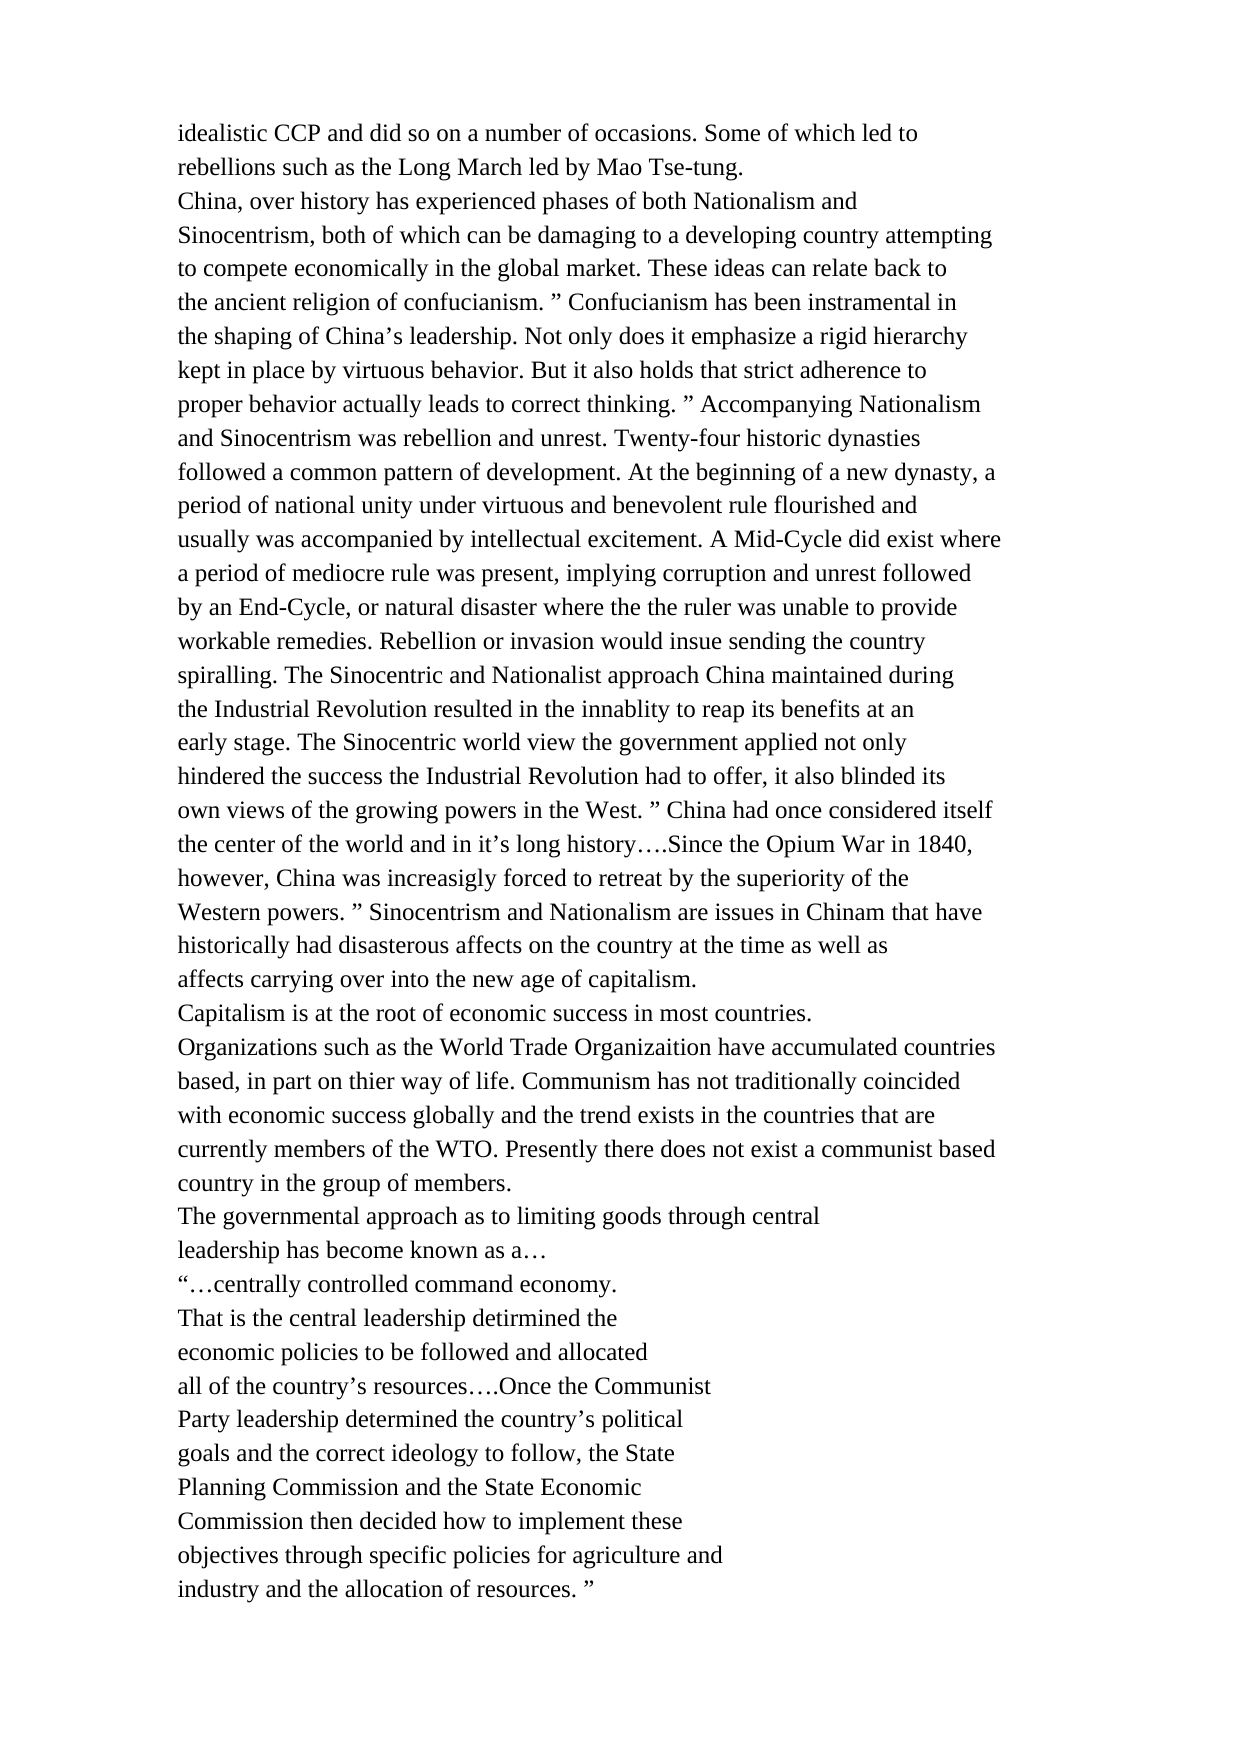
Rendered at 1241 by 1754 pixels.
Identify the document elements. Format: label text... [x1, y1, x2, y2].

text industry and the allocation of resources. ” [177, 1574, 1152, 1603]
text and Sinocentrism was rebellion and unrest. Twenty-four historic dynasties [177, 423, 1152, 452]
text Organizations such as the World Trade Organizaition have accumulated countries [177, 1032, 1152, 1061]
text rebellions such as the Long March led by Mao Tse-tung. [177, 152, 1152, 181]
text The governmental approach as to limiting goods through central [177, 1201, 1152, 1230]
text period of national unity under virtuous and benevolent rule flourished and [177, 491, 1152, 519]
text country in the group of members. [177, 1168, 1152, 1196]
text Planning Commission and the State Economic [177, 1472, 1152, 1501]
text Western powers. ” Sinocentrism and Nationalism are issues in Chinam that have [177, 897, 1152, 926]
text usually was accompanied by intellectual excitement. A Mid-Cycle did exist where [177, 524, 1152, 553]
text followed a common pattern of development. At the beginning of a new dynasty, a [177, 457, 1152, 485]
text spiralling. The Sinocentric and Nationalist approach China maintained during [177, 660, 1152, 688]
text objectives through specific policies for agriculture and [177, 1540, 1152, 1569]
text proper behavior actually leads to correct thinking. ” Accompanying Nationalism [177, 389, 1152, 418]
text Sinocentrism, both of which can be damaging to a developing country attempting [177, 220, 1152, 248]
text with economic success globally and the trend exists in the countries that are [177, 1100, 1152, 1129]
text based, in part on thier way of life. Communism has not traditionally coincided [177, 1066, 1152, 1095]
text historically had disasterous affects on the country at the time as well as [177, 931, 1152, 959]
text currently members of the WTO. Presently there does not exist a communist based [177, 1134, 1152, 1162]
text economic policies to be followed and allocated [177, 1337, 1152, 1366]
text That is the central leadership detirmined the [177, 1303, 1152, 1332]
text the shaping of China’s leadership. Not only does it emphasize a rigid hierarchy [177, 321, 1152, 350]
text by an End-Cycle, or natural disaster where the the ruler was unable to provide [177, 592, 1152, 621]
text leadership has become known as a… [177, 1235, 1152, 1264]
text Capitalism is at the root of economic success in most countries. [177, 998, 1152, 1027]
text all of the country’s resources….Once the Communist [177, 1371, 1152, 1399]
text Commission then decided how to implement these [177, 1506, 1152, 1535]
text “…centrally controlled command economy. [177, 1269, 1152, 1298]
text the ancient religion of confucianism. ” Confucianism has been instramental in [177, 287, 1152, 316]
text China, over history has experienced phases of both Nationalism and [177, 186, 1152, 214]
text hindered the success the Industrial Revolution had to offer, it also blinded its [177, 761, 1152, 790]
text the center of the world and in it’s long history….Since the Opium War in 1840, [177, 829, 1152, 858]
text however, China was increasigly forced to retreat by the superiority of the [177, 863, 1152, 892]
text goals and the correct ideology to follow, the State [177, 1438, 1152, 1467]
text workable remedies. Rebellion or invasion would insue sending the country [177, 626, 1152, 655]
text affects carrying over into the new age of capitalism. [177, 964, 1152, 993]
text to compete economically in the global market. These ideas can relate back to [177, 253, 1152, 282]
text the Industrial Revolution resulted in the innablity to reap its benefits at an [177, 694, 1152, 722]
text idealistic CCP and did so on a number of occasions. Some of which led to [177, 118, 1152, 147]
text own views of the growing powers in the West. ” China had once considered itself [177, 795, 1152, 824]
text kept in place by virtuous behavior. But it also holds that strict adherence to [177, 355, 1152, 384]
text early stage. The Sinocentric world view the government applied not only [177, 727, 1152, 756]
text Party leadership determined the country’s political [177, 1404, 1152, 1433]
text a period of mediocre rule was present, implying corruption and unrest followed [177, 558, 1152, 587]
